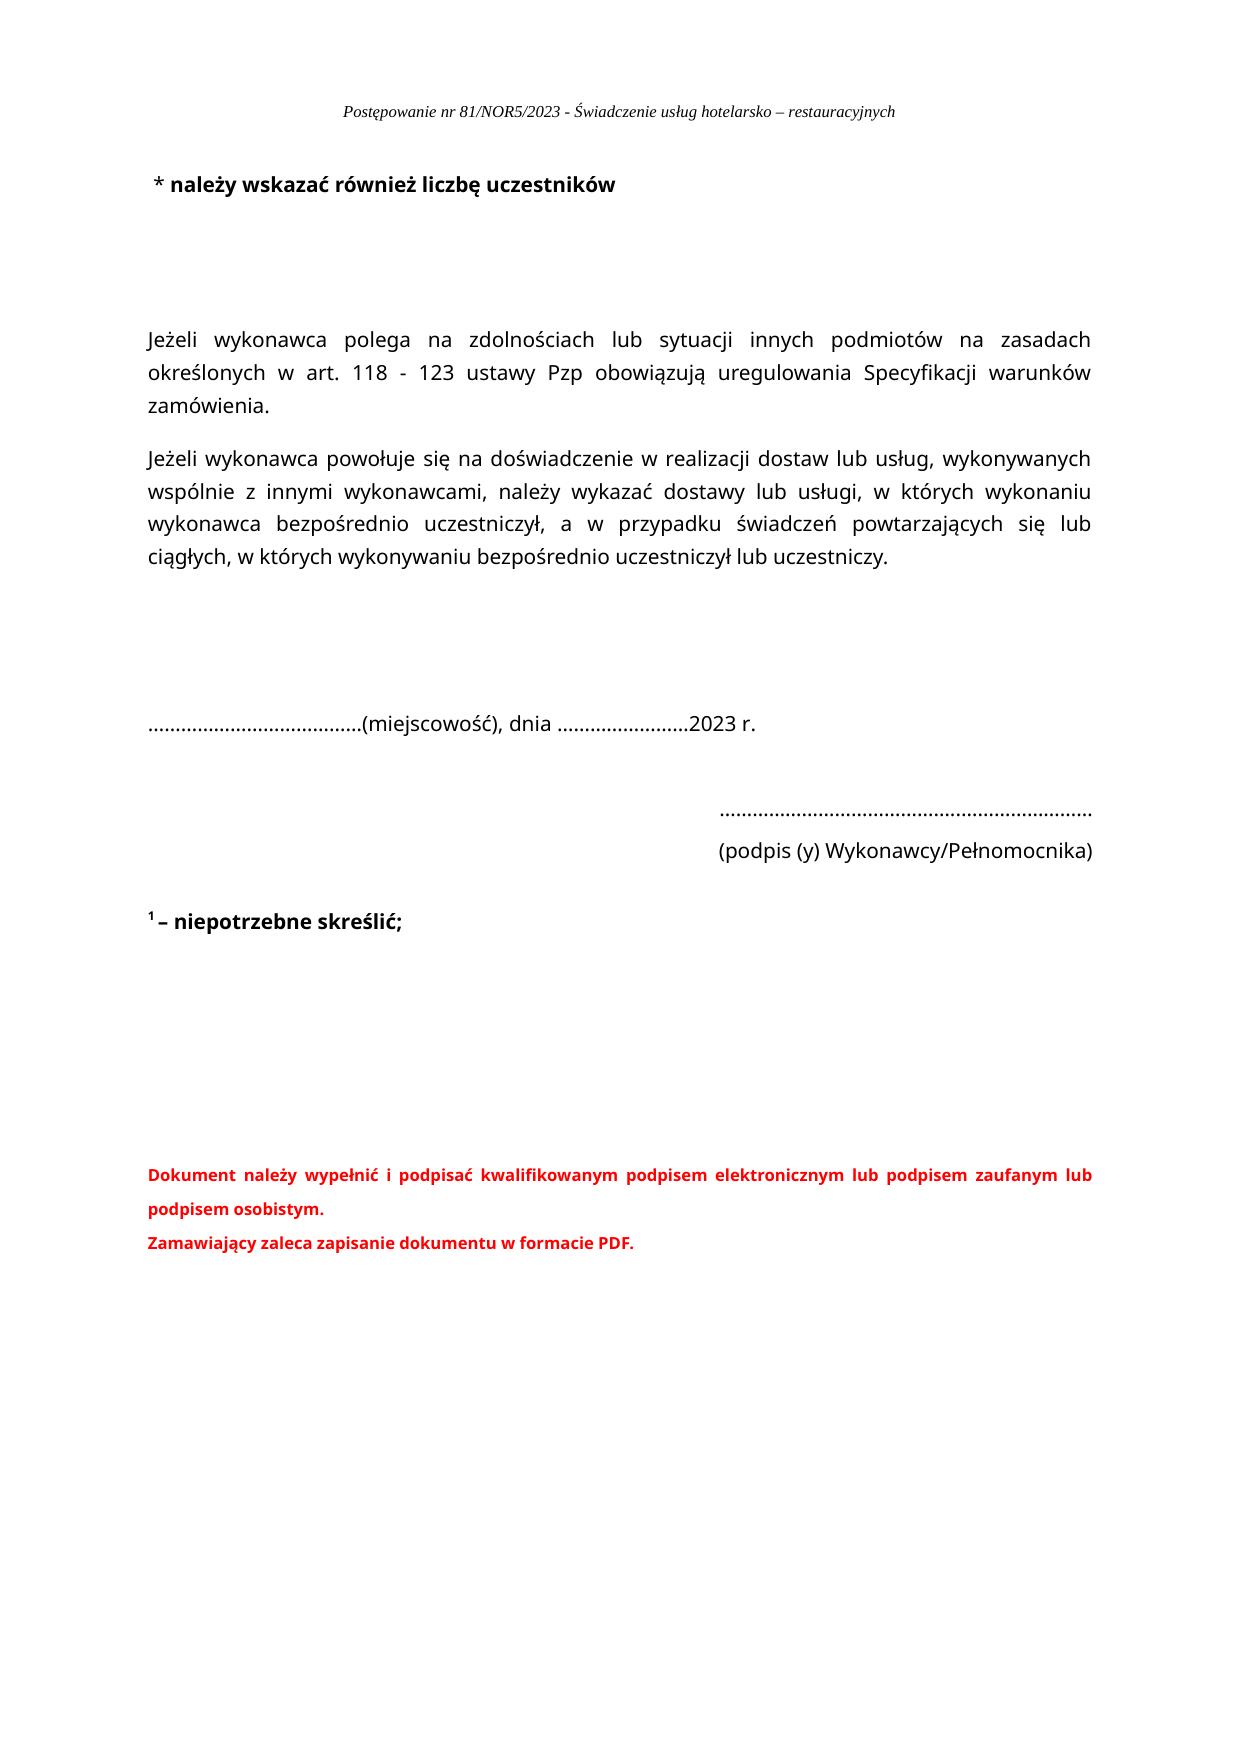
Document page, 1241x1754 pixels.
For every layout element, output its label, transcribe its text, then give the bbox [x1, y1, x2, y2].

text Dokument należy wypełnić i podpisać kwalifikowanym podpisem elektronicznym lub podpisem zaufanym lub podpisem osobistym. [148, 1163, 1093, 1220]
text …………………………………(miejscowość), dnia ……………………2023 r. [148, 709, 1093, 738]
text ……………………………………..…………………… [148, 794, 1093, 822]
text Jeżeli wykonawca powołuje się na doświadczenie w realizacji dostaw lub usług, wykonywanych wspólnie z innymi wykonawcami, należy wykazać dostawy lub usługi, w których wykonaniu wykonawca bezpośrednio uczestniczył, a w przypadku świadczeń powtarzających się lub ciągłych, w których wykonywaniu bezpośrednio uczestniczył lub uczestniczy. [148, 444, 1093, 570]
text (podpis (y) Wykonawcy/Pełnomocnika) [148, 837, 1093, 865]
text 1 – niepotrzebne skreślić; [148, 907, 1093, 936]
text Zamawiający zaleca zapisanie dokumentu w formacie PDF. [148, 1231, 1093, 1254]
text Jeżeli wykonawca polega na zdolnościach lub sytuacji innych podmiotów na zasadach określonych w art. 118 - 123 ustawy Pzp obowiązują uregulowania Specyfikacji warunków zamówienia. [148, 326, 1093, 419]
text * należy wskazać również liczbę uczestników [148, 170, 1093, 198]
